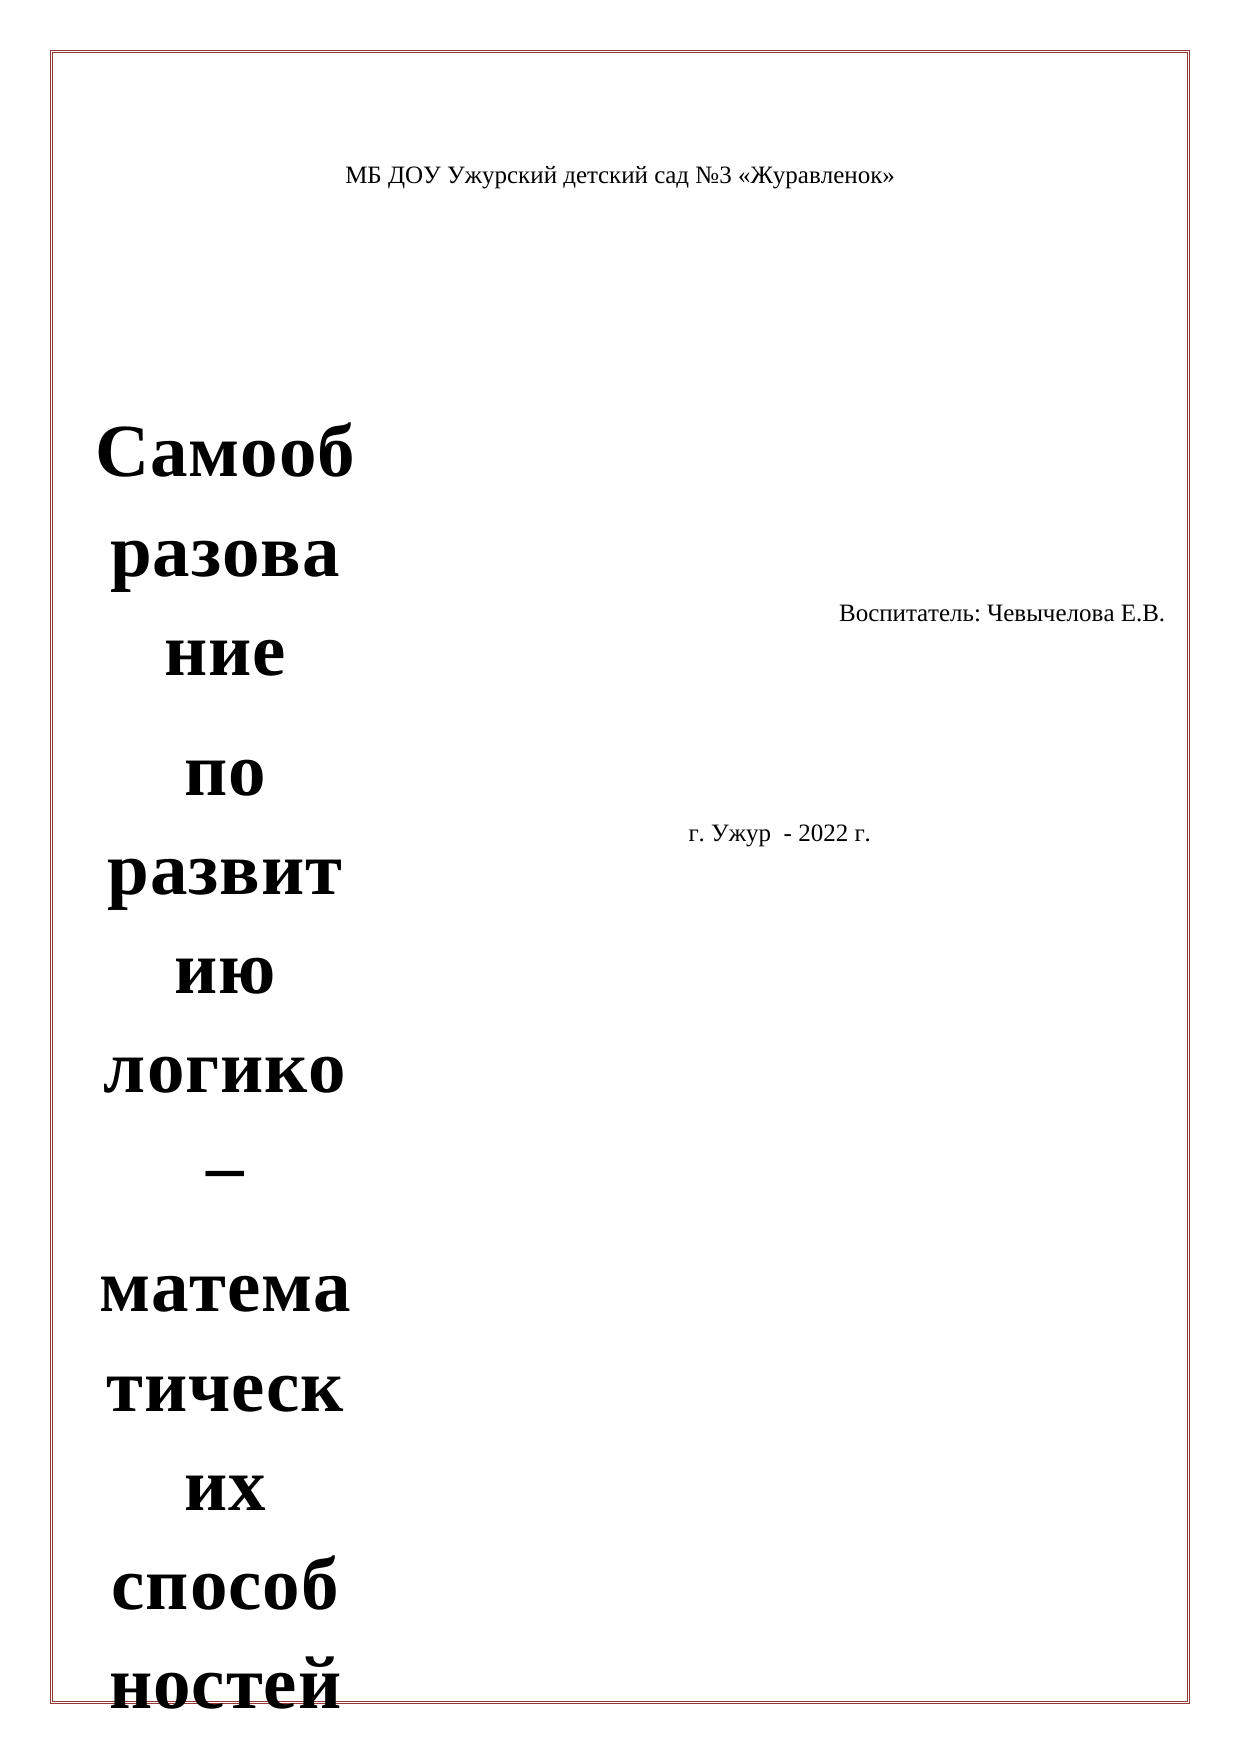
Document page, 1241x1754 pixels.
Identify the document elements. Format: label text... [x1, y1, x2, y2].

text МБ ДОУ Ужурский детский сад №3 «Журавленок» [75, 161, 1165, 189]
text Воспитатель: Чевычелова Е.В. [75, 598, 1165, 626]
text г. Ужур - 2022 г. [75, 818, 1165, 847]
